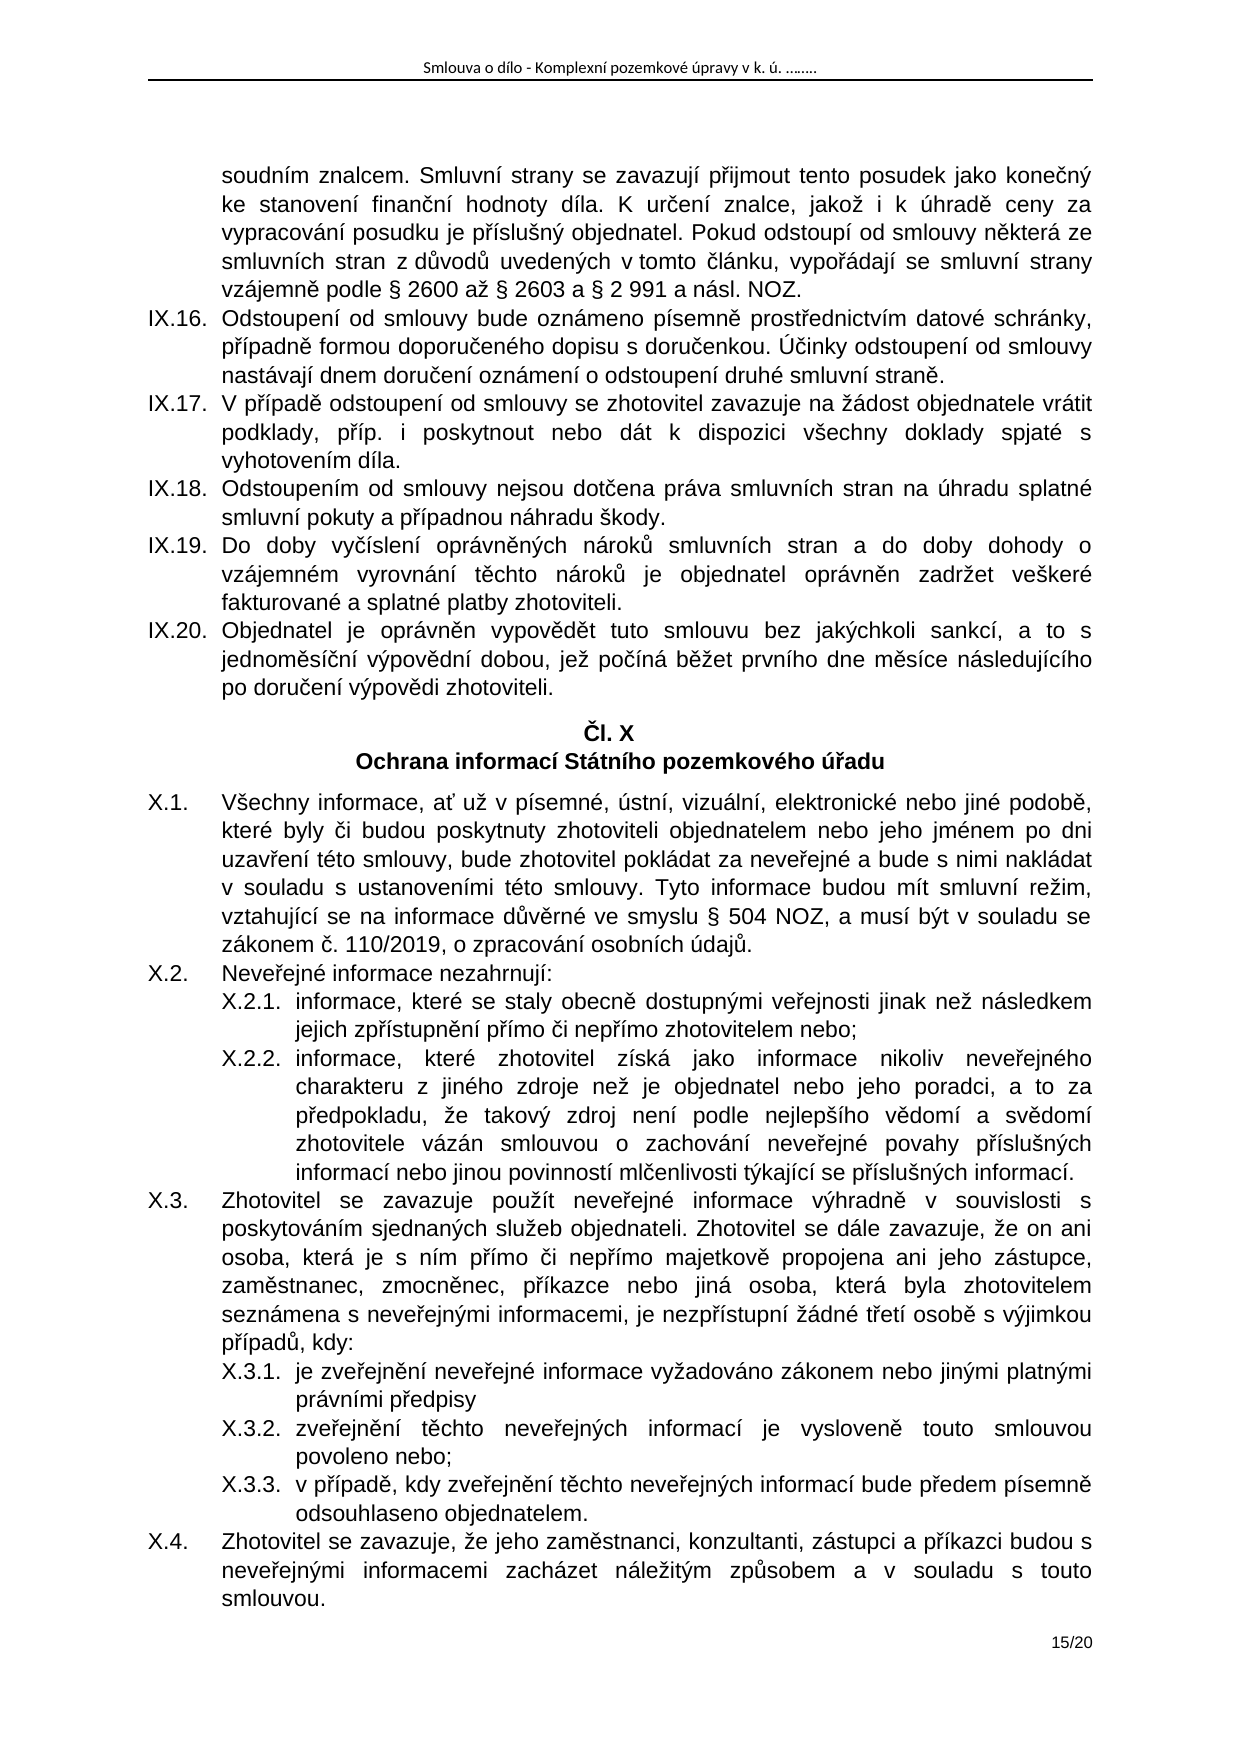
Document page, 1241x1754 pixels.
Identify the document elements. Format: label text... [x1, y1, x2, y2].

text je zveřejnění neveřejné informace vyžadováno zákonem nebo jinými platnými právními předpisy [221, 1358, 1093, 1412]
text informace, které zhotovitel získá jako informace nikoliv neveřejného charakteru z jiného zdroje než je objednatel nebo jeho poradci, a to za předpokladu, že takový zdroj není podle nejlepšího vědomí a svědomí zhotovitele vázán smlouvou o zachování neveřejné povahy příslušných informací nebo jinou povinností mlčenlivosti týkající se příslušných informací. [221, 1045, 1093, 1185]
list Neveřejné informace nezahrnují: [148, 959, 1093, 986]
text informace, které se staly obecně dostupnými veřejnosti jinak než následkem jejich zpřístupnění přímo či nepřímo zhotovitelem nebo; [221, 988, 1093, 1043]
list Všechny informace, ať už v písemné, ústní, vizuální, elektronické nebo jiné podobě, které byly či budou poskytnuty zhotoviteli objednatelem nebo jeho jménem po dni uzavření této smlouvy, bude zhotovitel pokládat za neveřejné a bude s nimi nakládat v souladu s ustanoveními této smlouvy. Tyto informace budou mít smluvní režim, vztahující se na informace důvěrné ve smyslu § 504 NOZ, a musí být v souladu se zákonem č. 110/2019, o zpracování osobních údajů. [148, 789, 1093, 957]
text v případě, kdy zveřejnění těchto neveřejných informací bude předem písemně odsouhlaseno objednatelem. [221, 1471, 1093, 1526]
list Odstoupením od smlouvy nejsou dotčena práva smluvních stran na úhradu splatné smluvní pokuty a případnou náhradu škody. [148, 475, 1093, 530]
list Ochrana informací Státního pozemkového úřadu [148, 748, 1093, 774]
list Do doby vyčíslení oprávněných nároků smluvních stran a do doby dohody o vzájemném vyrovnání těchto nároků je objednatel oprávněn zadržet veškeré fakturované a splatné platby zhotoviteli. [148, 532, 1093, 615]
list Objednatel je oprávněn vypovědět tuto smlouvu bez jakýchkoli sankcí, a to s jednoměsíční výpovědní dobou, jež počíná běžet prvního dne měsíce následujícího po doručení výpovědi zhotoviteli. [148, 617, 1093, 701]
text zveřejnění těchto neveřejných informací je vysloveně touto smlouvou povoleno nebo; [221, 1414, 1093, 1469]
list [148, 162, 1093, 303]
list V případě odstoupení od smlouvy se zhotovitel zavazuje na žádost objednatele vrátit podklady, příp. i poskytnout nebo dát k dispozici všechny doklady spjaté s vyhotovením díla. [148, 390, 1093, 473]
list Odstoupení od smlouvy bude oznámeno písemně prostřednictvím datové schránky, případně formou doporučeného dopisu s doručenkou. Účinky odstoupení od smlouvy nastávají dnem doručení oznámení o odstoupení druhé smluvní straně. [148, 305, 1093, 388]
list Zhotovitel se zavazuje použít neveřejné informace výhradně v souvislosti s poskytováním sjednaných služeb objednateli. Zhotovitel se dále zavazuje, že on ani osoba, která je s ním přímo či nepřímo majetkově propojena ani jeho zástupce, zaměstnanec, zmocněnec, příkazce nebo jiná osoba, která byla zhotovitelem seznámena s neveřejnými informacemi, je nezpřístupní žádné třetí osobě s výjimkou případů, kdy: [148, 1187, 1093, 1356]
list Zhotovitel se zavazuje, že jeho zaměstnanci, konzultanti, zástupci a příkazci budou s neveřejnými informacemi zacházet náležitým způsobem a v souladu s touto smlouvou. [148, 1528, 1093, 1611]
